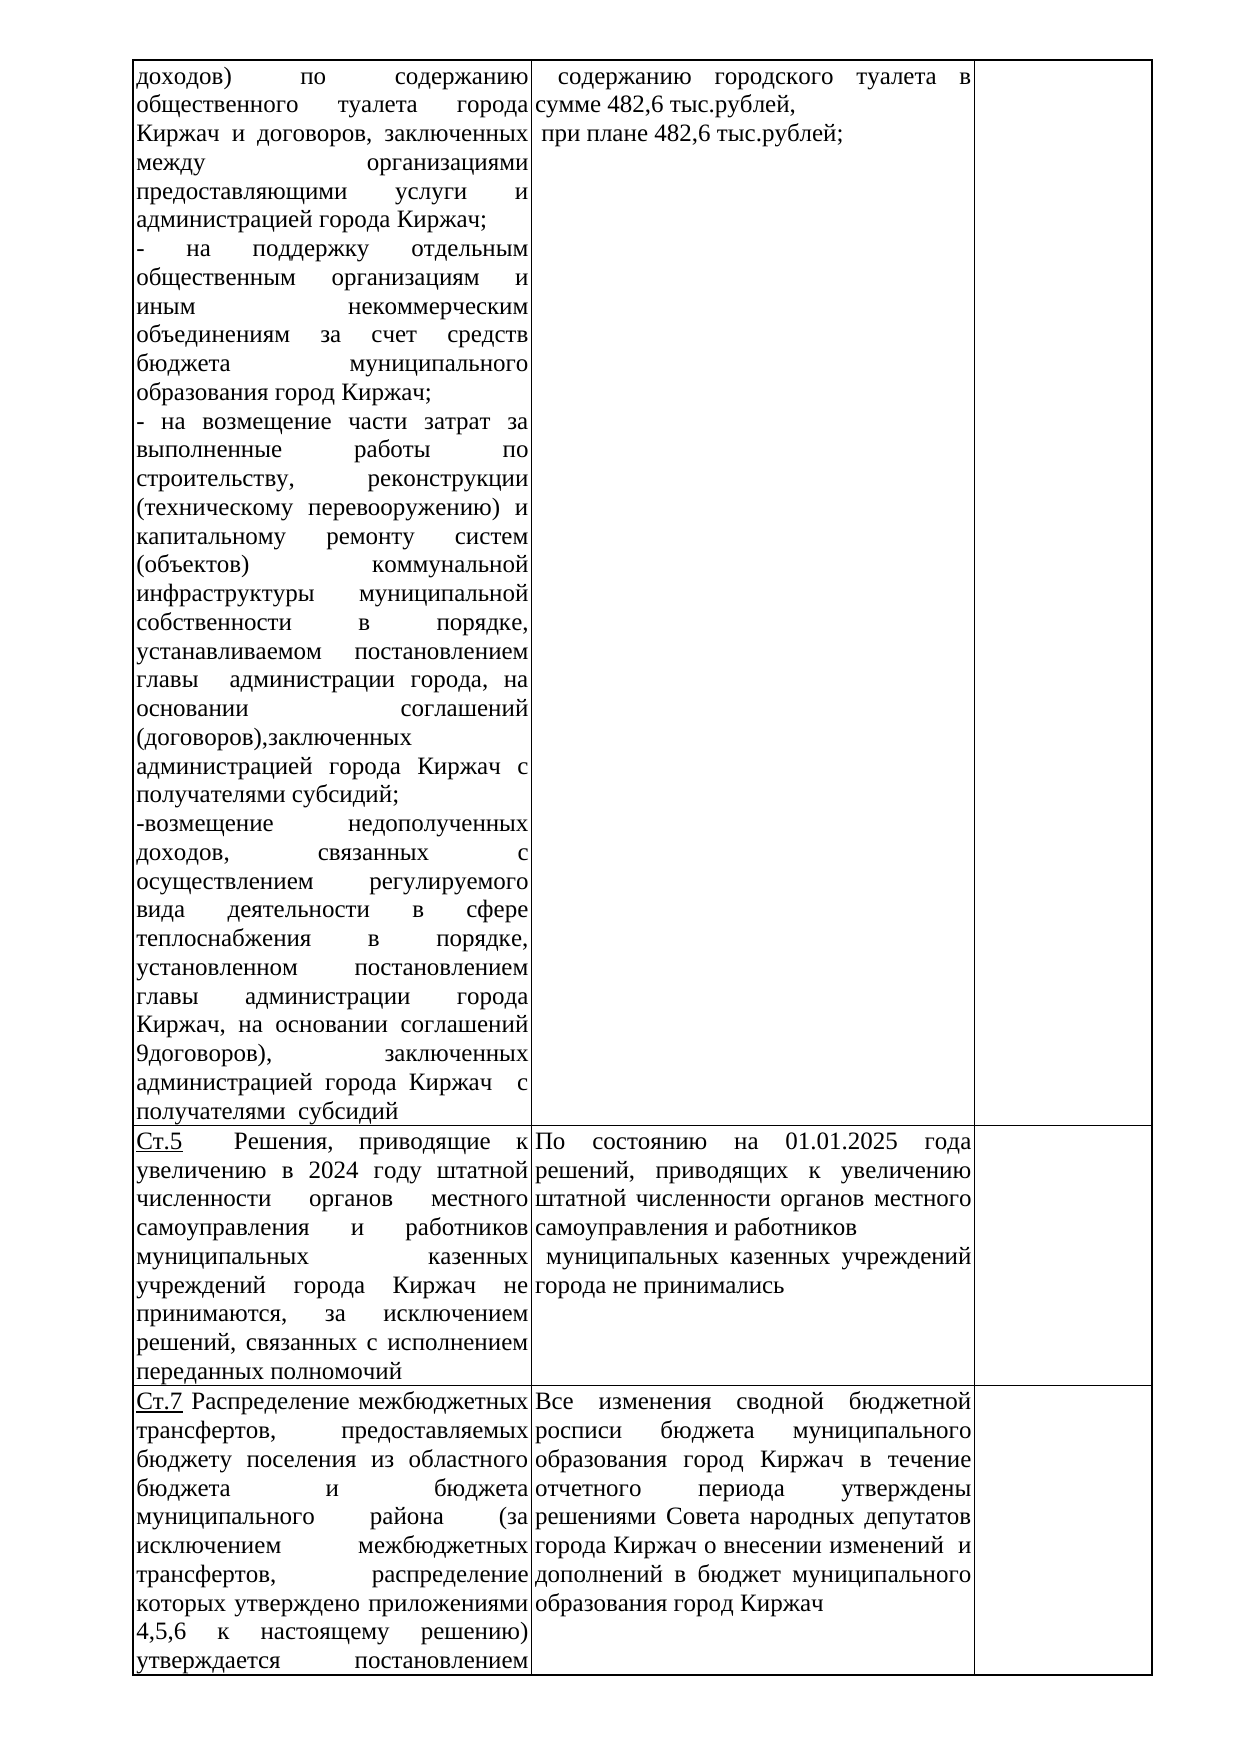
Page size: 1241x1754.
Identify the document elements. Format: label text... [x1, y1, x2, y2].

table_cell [134, 1386, 531, 1674]
table_cell [975, 1126, 1151, 1385]
table_cell [975, 61, 1151, 1124]
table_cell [532, 1386, 974, 1674]
table_cell [975, 1386, 1151, 1674]
table_cell По состоянию на 01.01.2025 года решений, приводящих к увеличению штатной численности органов местного самоуправления и работников муниципальных казенных учреждений города не принимались [532, 1126, 974, 1385]
table_cell Ст.5 Решения, приводящие к увеличению в 2024 году штатной численности органов местного самоуправления и работников муниципальных казенных учреждений города Киржач не принимаются, за исключением решений, связанных с исполнением переданных полномочий [134, 1126, 531, 1385]
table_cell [532, 61, 974, 1124]
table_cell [134, 61, 531, 1124]
